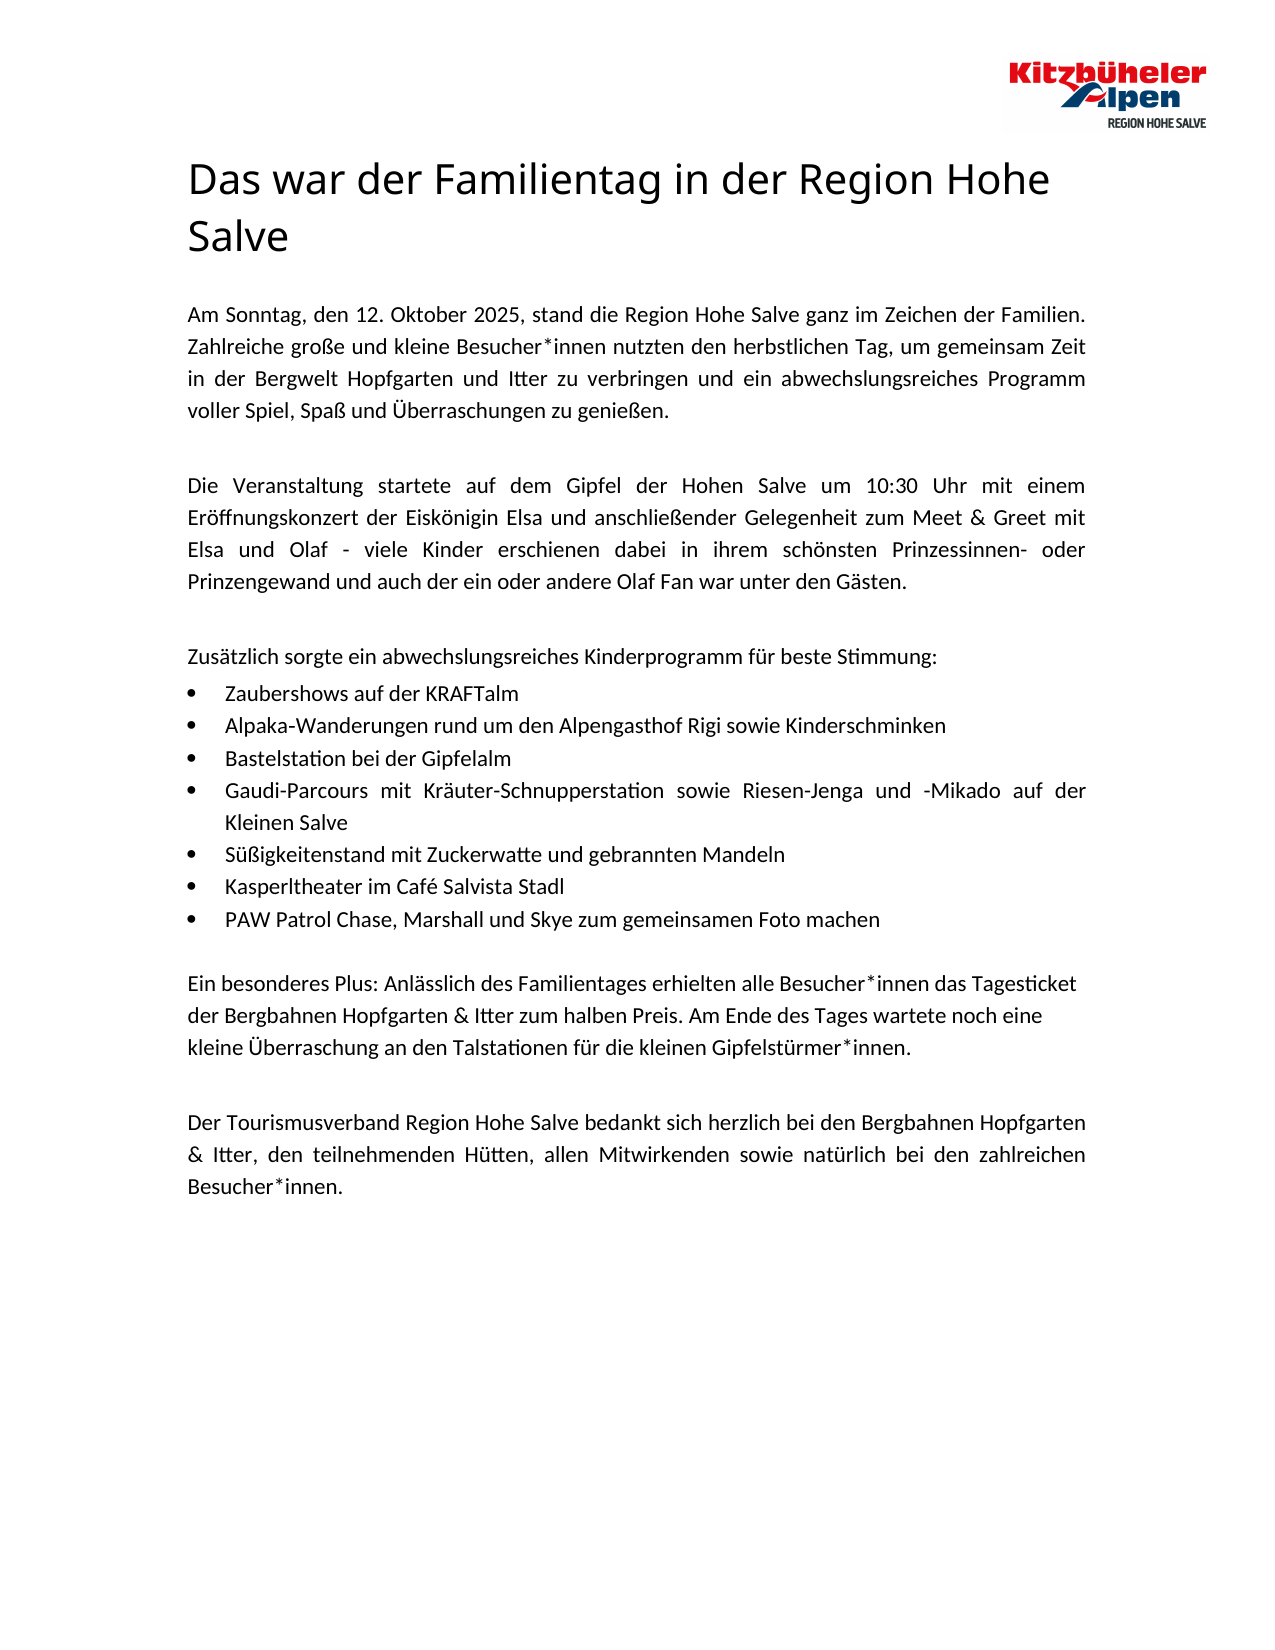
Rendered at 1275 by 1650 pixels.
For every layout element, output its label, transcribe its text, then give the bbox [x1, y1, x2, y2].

list Zaubershows auf der KRAFTalm [187, 679, 1087, 707]
list Gaudi-Parcours mit Kräuter-Schnupperstation sowie Riesen-Jenga und -Mikado auf der Kleinen Salve [187, 776, 1087, 836]
text Zusätzlich sorgte ein abwechslungsreiches Kinderprogramm für beste Stimmung: [187, 642, 1087, 670]
list Kasperltheater im Café Salvista Stadl [187, 872, 1087, 901]
list PAW Patrol Chase, Marshall und Skye zum gemeinsamen Foto machen [187, 905, 1087, 933]
text Das war der Familientag in der Region Hohe Salve [187, 150, 1087, 263]
text Die Veranstaltung startete auf dem Gipfel der Hohen Salve um 10:30 Uhr mit einem Eröffnungskonzert der Eiskönigin Elsa und anschließender Gelegenheit zum Meet & Greet mit Elsa und Olaf - viele Kinder erschienen dabei in ihrem schönsten Prinzessinnen- oder Prinzengewand und auch der ein oder andere Olaf Fan war unter den Gästen. [187, 471, 1087, 595]
list Ein besonderes Plus: Anlässlich des Familientages erhielten alle Besucher*innen das Tagesticket der Bergbahnen Hopfgarten & Itter zum halben Preis. Am Ende des Tages wartete noch eine kleine Überraschung an den Talstationen für die kleinen Gipfelstürmer*innen. [187, 969, 1087, 1061]
text Am Sonntag, den 12. Oktober 2025, stand die Region Hohe Salve ganz im Zeichen der Familien. Zahlreiche große und kleine Besucher*innen nutzten den herbstlichen Tag, um gemeinsam Zeit in der Bergwelt Hopfgarten und Itter zu verbringen und ein abwechslungsreiches Programm voller Spiel, Spaß und Überraschungen zu genießen. [187, 300, 1087, 424]
list Alpaka‑Wanderungen rund um den Alpengasthof Rigi sowie Kinderschminken [187, 711, 1087, 739]
list Süßigkeitenstand mit Zuckerwatte und gebrannten Mandeln [187, 840, 1087, 868]
text Der Tourismusverband Region Hohe Salve bedankt sich herzlich bei den Bergbahnen Hopfgarten & Itter, den teilnehmenden Hütten, allen Mitwirkenden sowie natürlich bei den zahlreichen Besucher*innen. [187, 1108, 1087, 1200]
list Bastelstation bei der Gipfelalm [187, 744, 1087, 772]
picture [1001, 54, 1211, 133]
